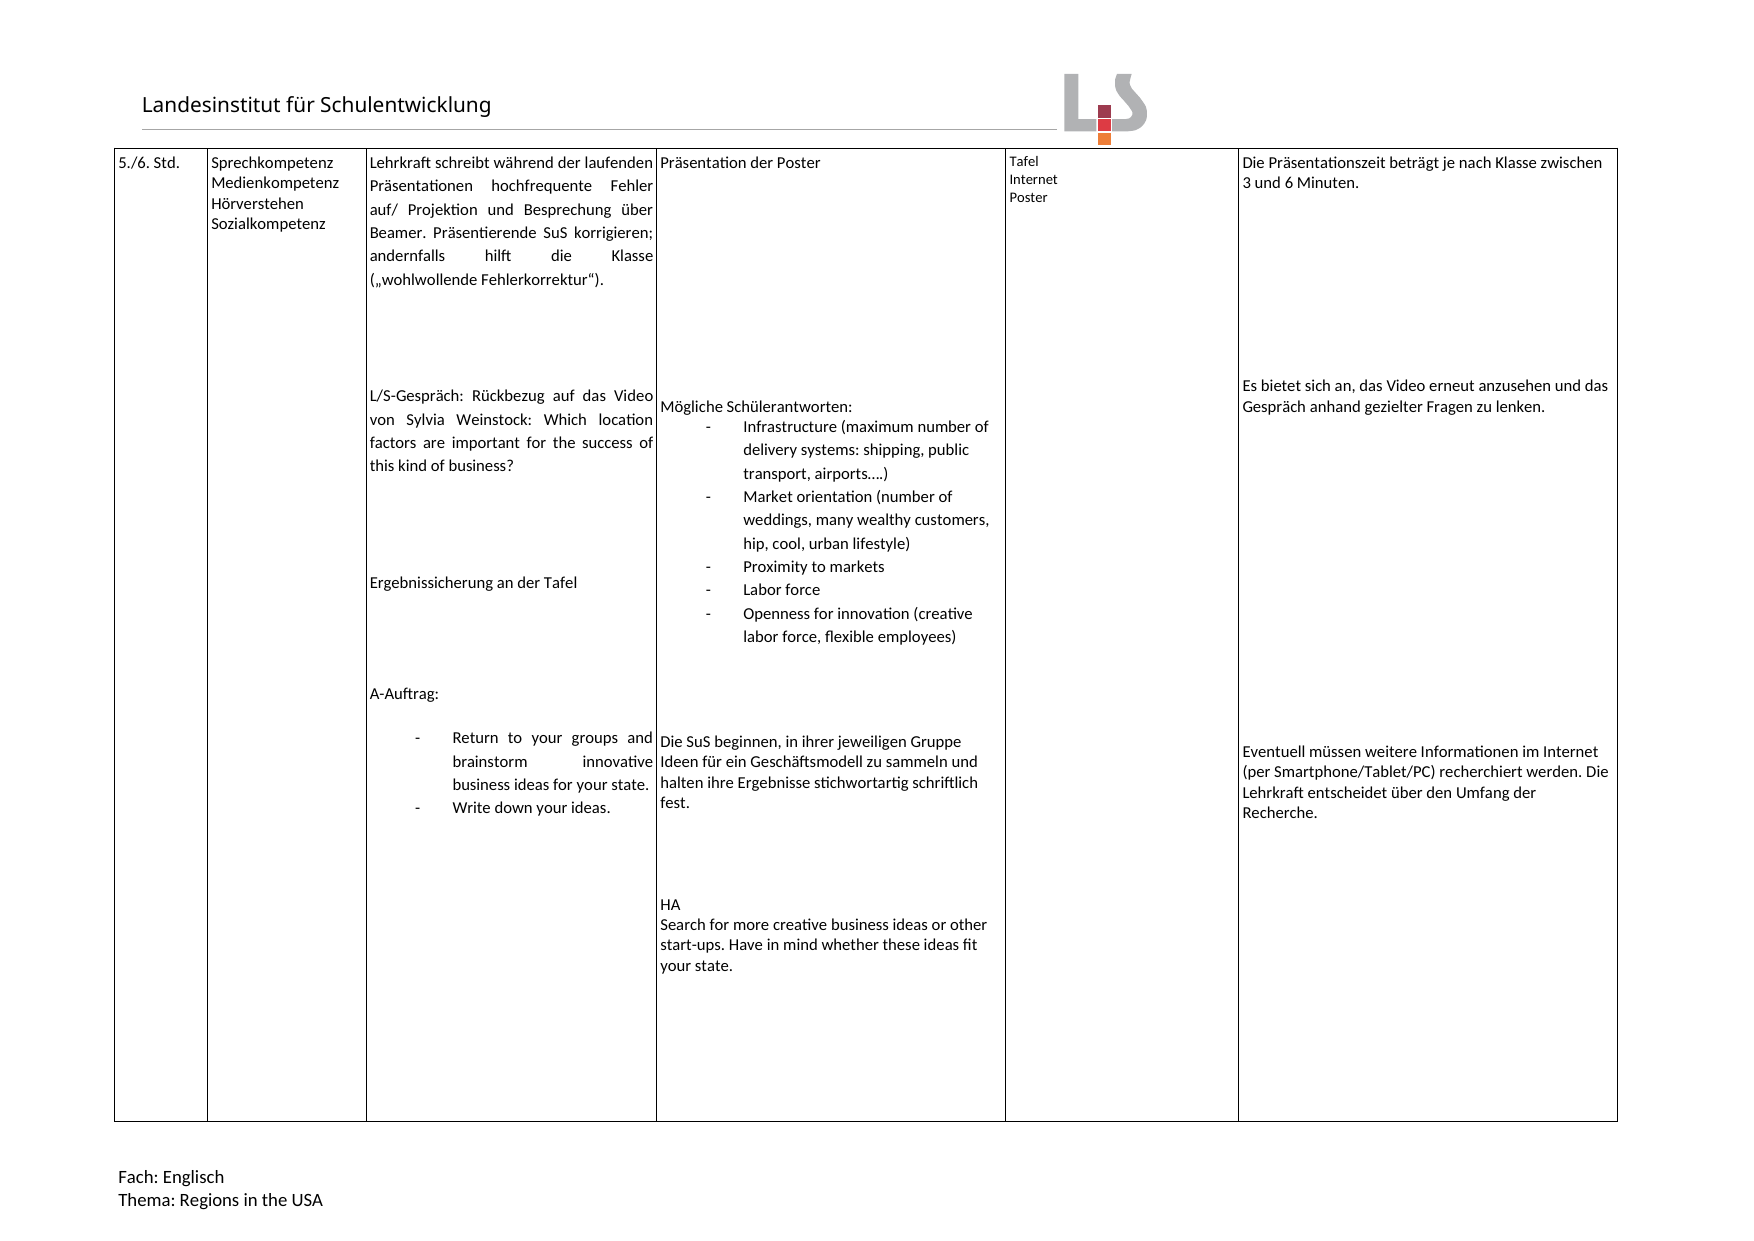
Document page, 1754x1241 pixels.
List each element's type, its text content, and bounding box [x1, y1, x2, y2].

table_cell Tafel Internet Poster [1006, 149, 1238, 1121]
table_cell Präsentation der Poster Mögliche Schülerantworten: Infrastructure (maximum number of delivery systems: shipping, public transport, airports….) Market orientation (number of weddings, many wealthy customers, hip, cool, urban lifestyle) Proximity to markets Labor force Openness for innovation (creative labor force, flexible employees) Die SuS beginnen, in ihrer jeweiligen Gruppe Ideen für ein Geschäftsmodell zu sammeln und halten ihre Ergebnisse stichwortartig schriftlich fest. HA Search for more creative business ideas or other start-ups. Have in mind whether these ideas fit your state. [657, 149, 1005, 1121]
table_cell Sprechkompetenz Medienkompetenz Hörverstehen Sozialkompetenz [208, 149, 366, 1121]
table_cell Lehrkraft schreibt während der laufenden Präsentationen hochfrequente Fehler auf/ Projektion und Besprechung über Beamer. Präsentierende SuS korrigieren; andernfalls hilft die Klasse („wohlwollende Fehlerkorrektur“). L/S-Gespräch: Rückbezug auf das Video von Sylvia Weinstock: Which location factors are important for the success of this kind of business? Ergebnissicherung an der Tafel A-Auftrag: Return to your groups and brainstorm innovative business ideas for your state. Write down your ideas. [367, 149, 656, 1121]
table_cell Die Präsentationszeit beträgt je nach Klasse zwischen 3 und 6 Minuten. Es bietet sich an, das Video erneut anzusehen und das Gespräch anhand gezielter Fragen zu lenken. Eventuell müssen weitere Informationen im Internet (per Smartphone/Tablet/PC) recherchiert werden. Die Lehrkraft entscheidet über den Umfang der Recherche. [1239, 149, 1617, 1121]
table_cell 5./6. Std. [115, 149, 207, 1121]
